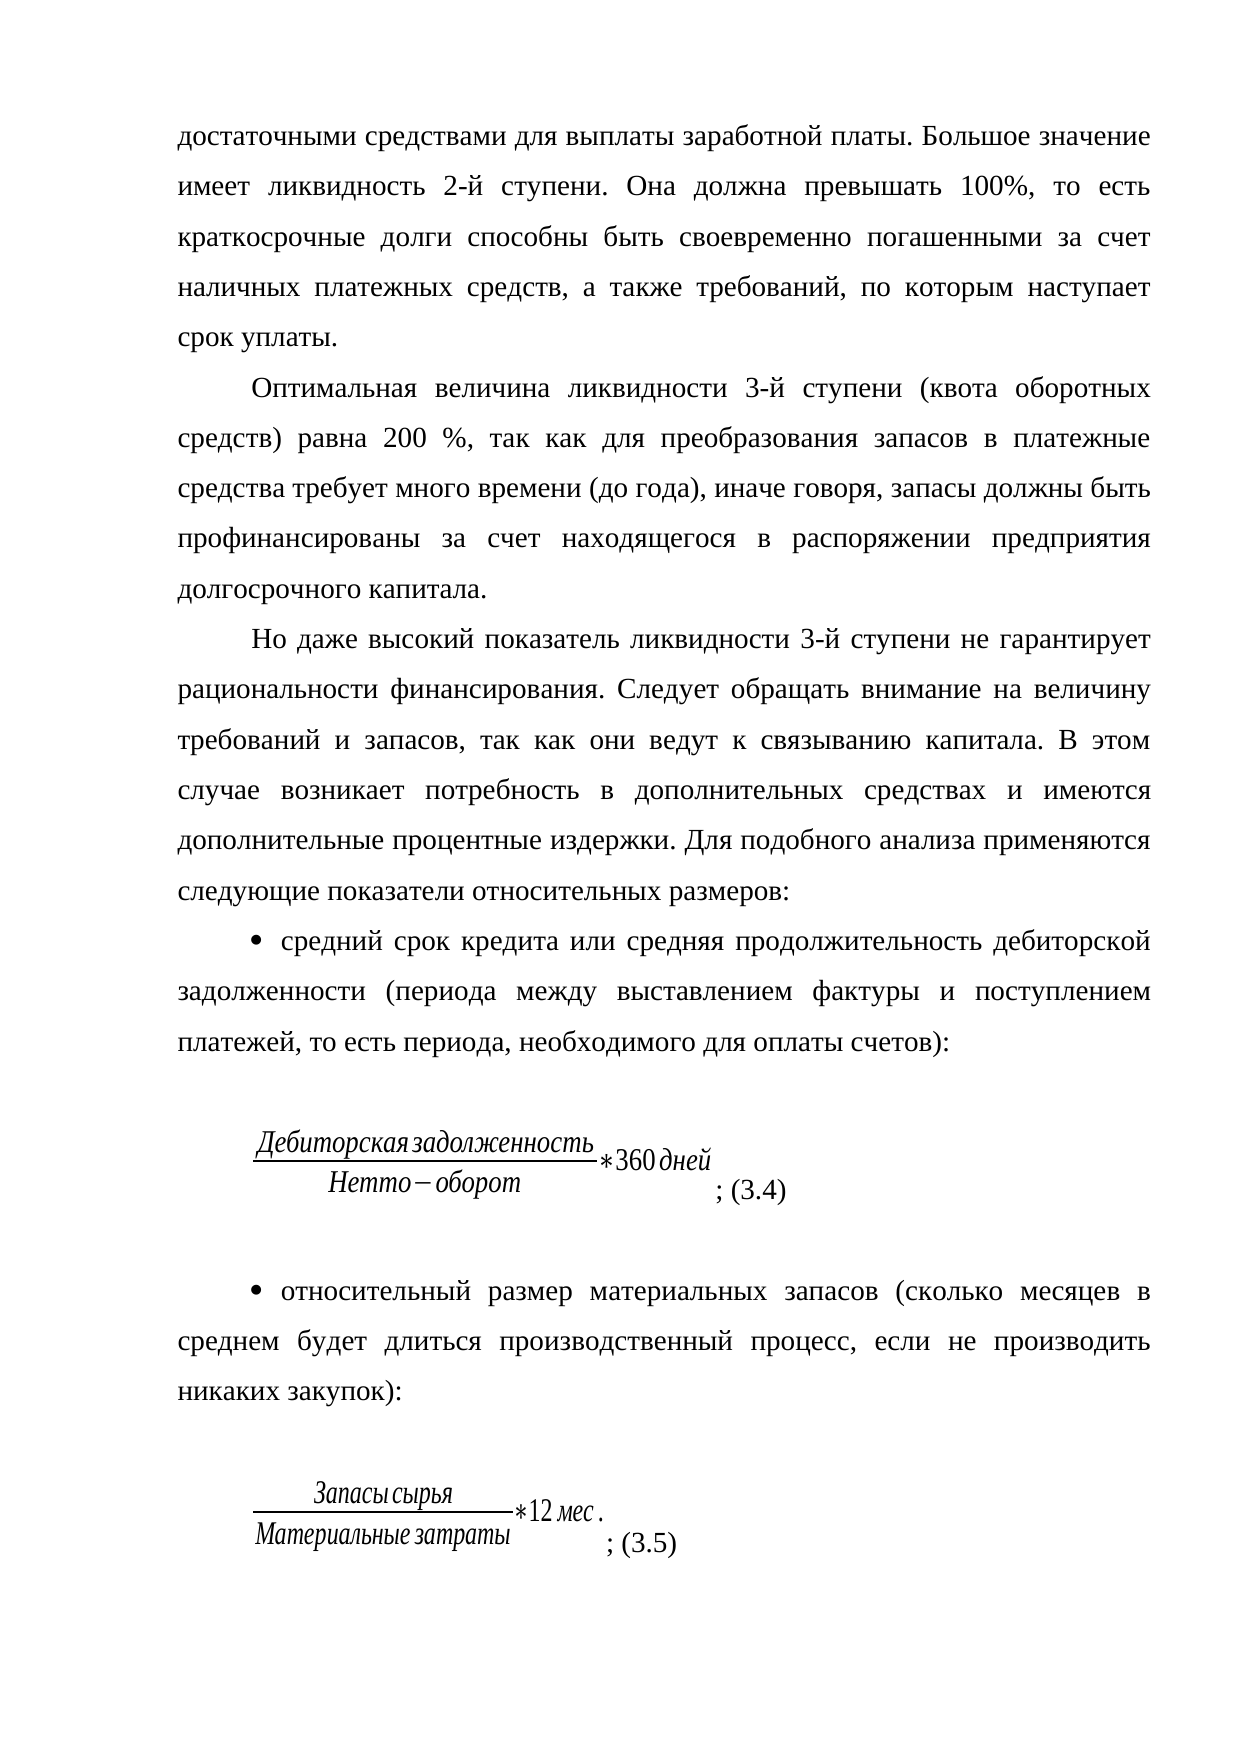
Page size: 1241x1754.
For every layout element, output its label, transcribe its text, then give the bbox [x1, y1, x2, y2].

text ; (3.5) [177, 1474, 1152, 1558]
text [177, 118, 1152, 353]
list относительный размер материальных запасов (сколько месяцев в среднем будет длиться производственный процесс, если не производить никаких закупок): [177, 1273, 1152, 1407]
text Но даже высокий показатель ликвидности 3-й ступени не гарантирует рациональности финансирования. Следует обращать внимание на величину требований и запасов, так как они ведут к связыванию капитала. В этом случае возникает потребность в дополнительных средствах и имеются дополнительные процентные издержки. Для подобного анализа применяются следующие показатели относительных размеров: [177, 621, 1152, 906]
text Оптимальная величина ликвидности 3-й ступени (квота оборотных средств) равна 200 %, так как для преобразования запасов в платежные средства требует много времени (до года), иначе говоря, запасы должны быть профинансированы за счет находящегося в распоряжении предприятия долгосрочного капитала. [177, 370, 1152, 604]
text ; (3.4) [177, 1124, 1152, 1206]
list средний срок кредита или средняя продолжительность дебиторской задолженности (периода между выставлением фактуры и поступлением платежей, то есть периода, необходимого для оплаты счетов): [177, 923, 1152, 1057]
